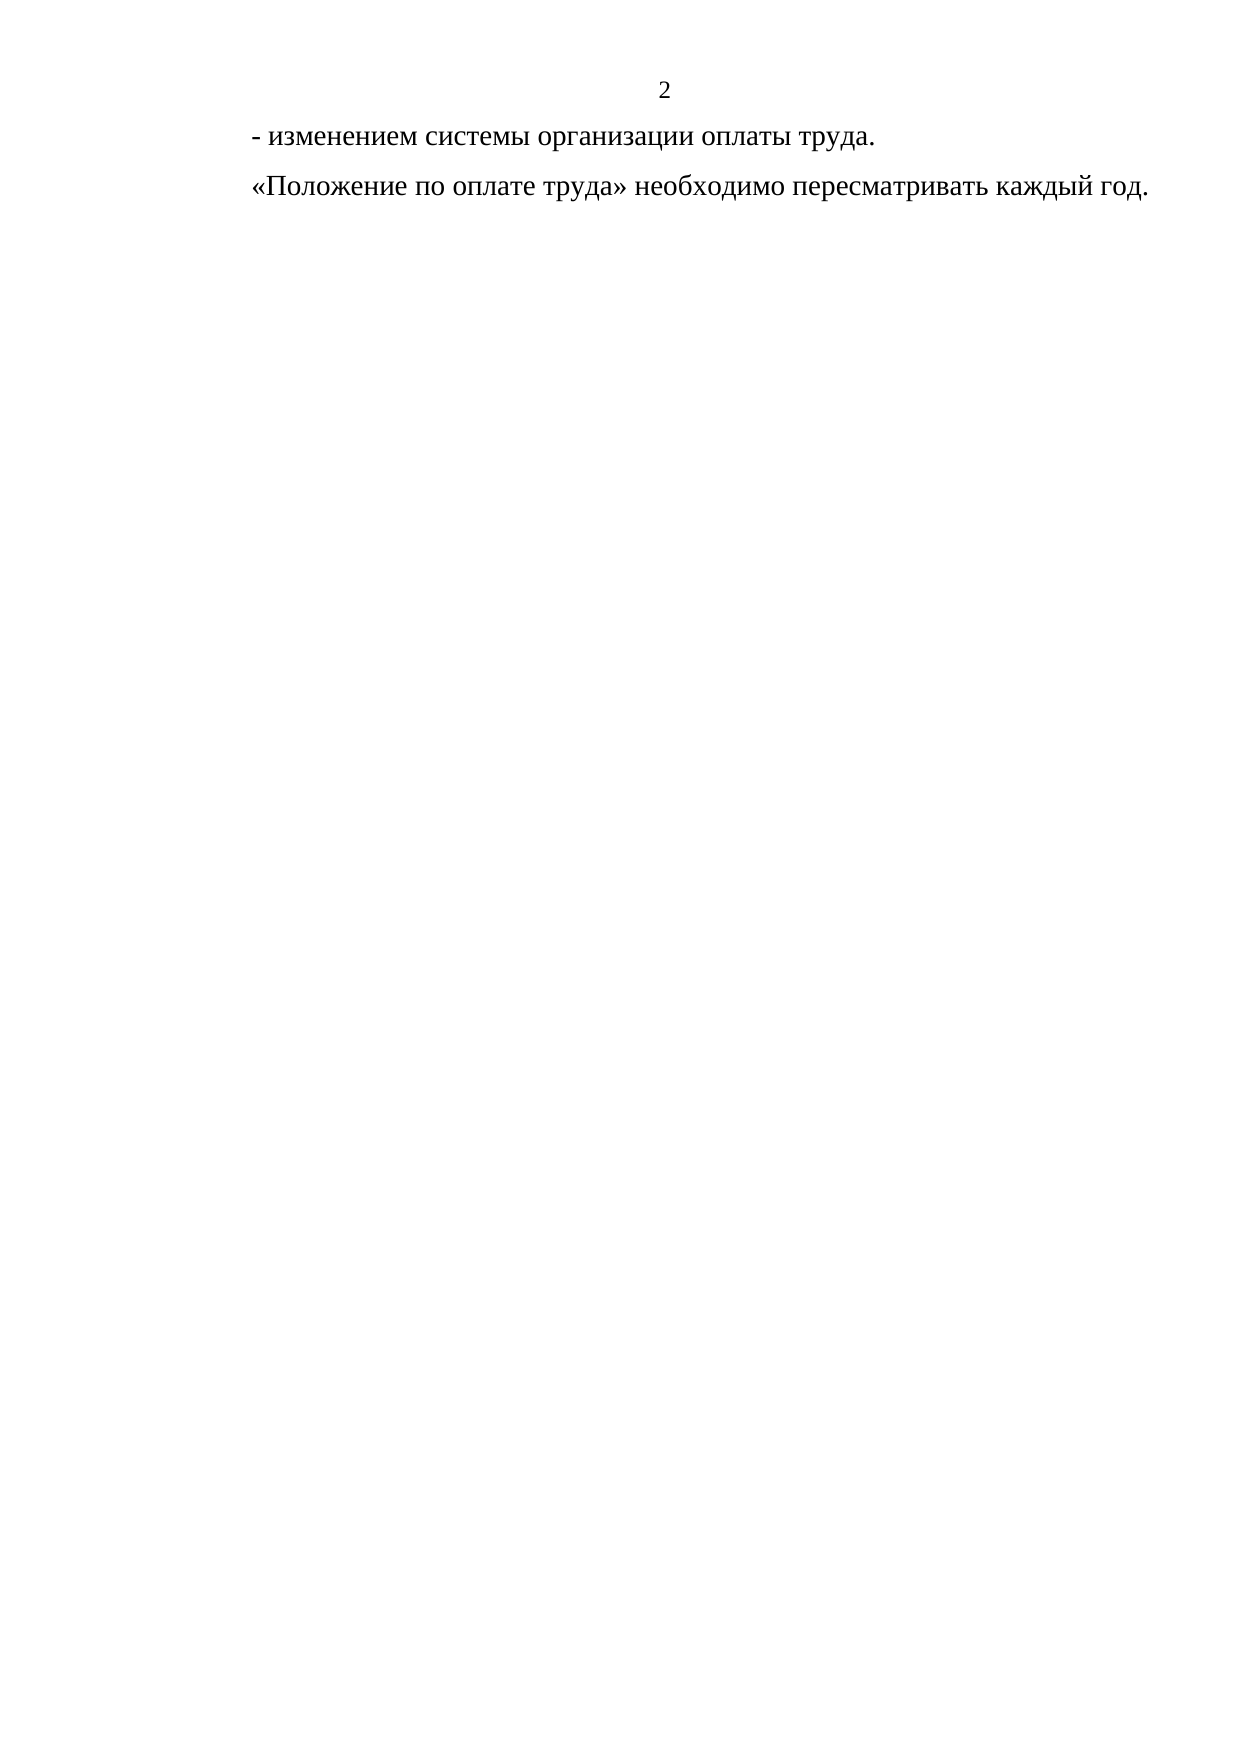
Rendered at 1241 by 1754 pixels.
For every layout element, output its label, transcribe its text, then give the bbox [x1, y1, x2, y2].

text - изменением системы организации оплаты труда. [177, 118, 1152, 152]
text «Положение по оплате труда» необходимо пересматривать каждый год. [177, 168, 1152, 202]
